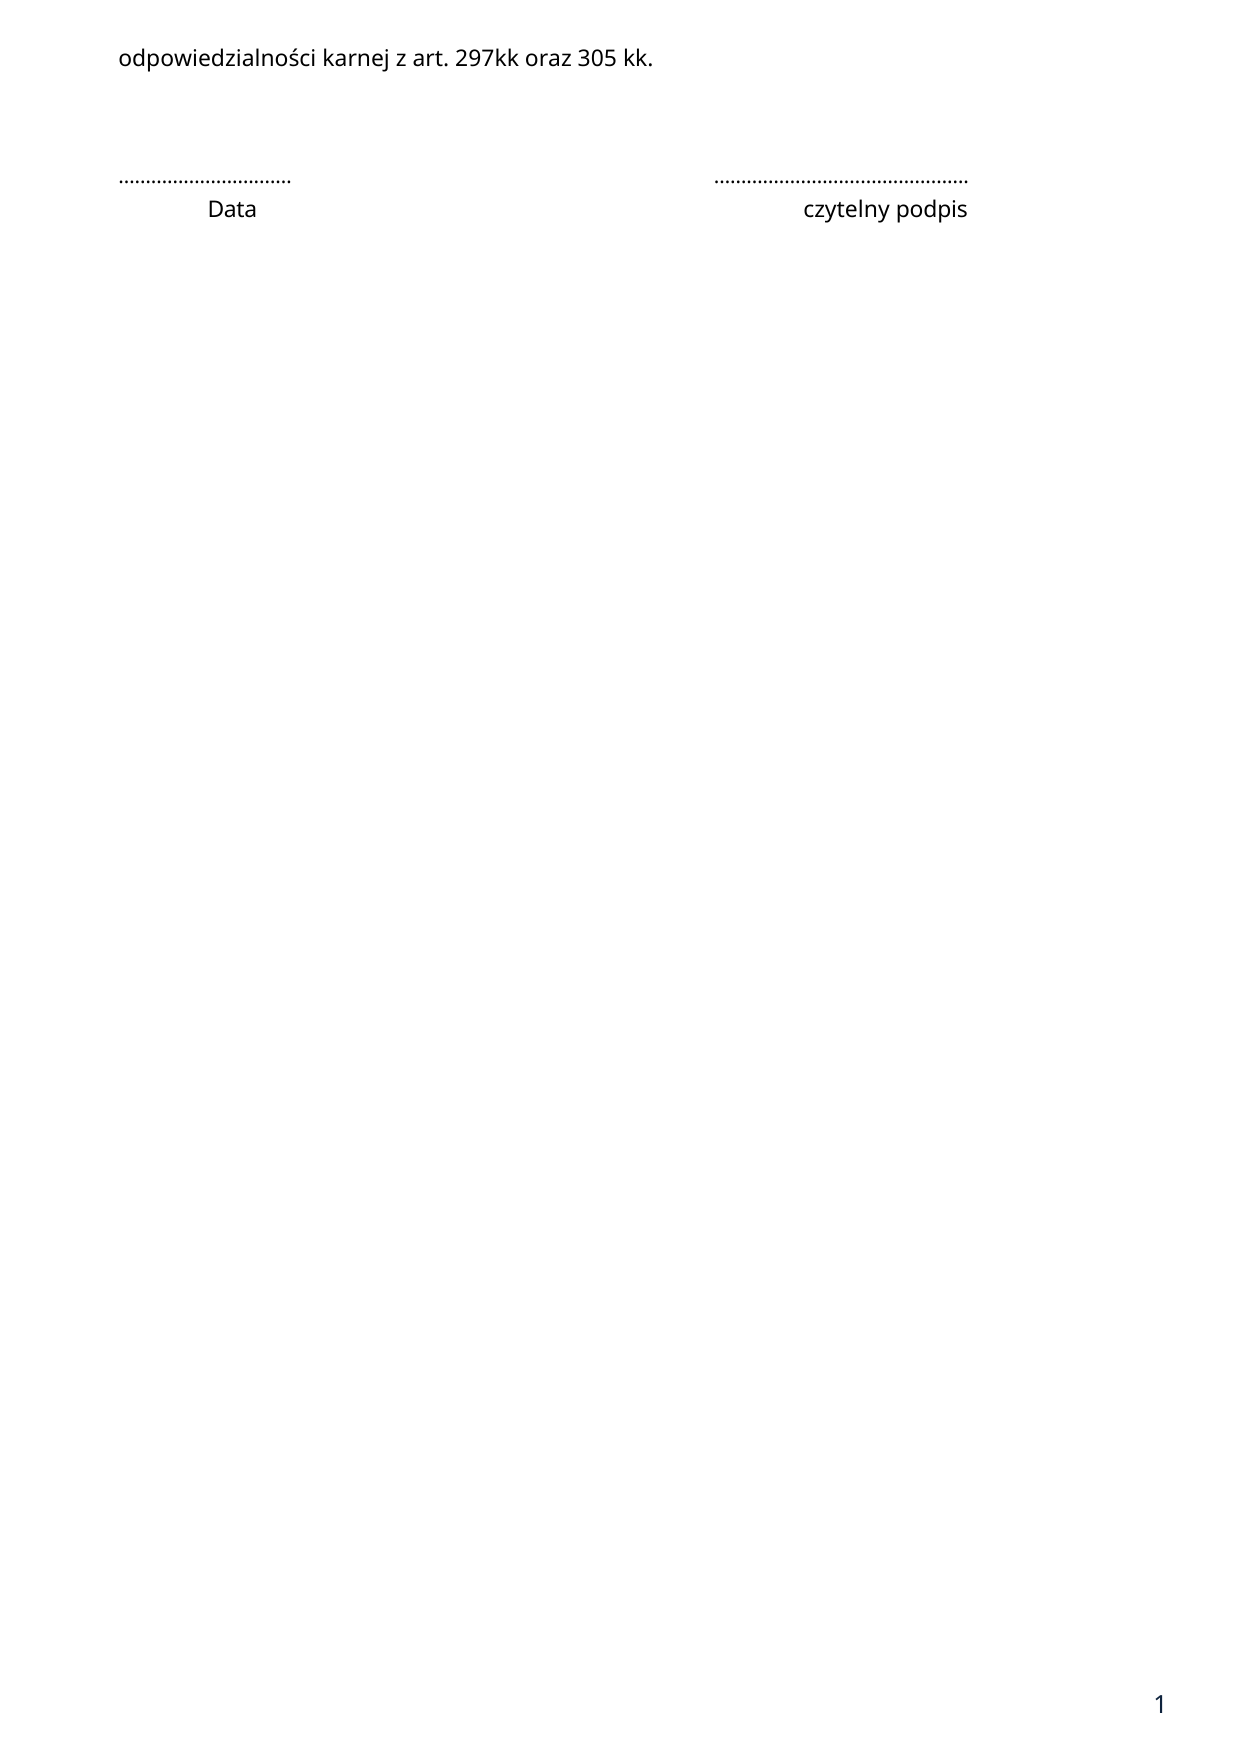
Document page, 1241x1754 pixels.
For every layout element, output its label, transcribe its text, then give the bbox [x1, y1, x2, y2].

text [118, 42, 1108, 73]
text Data czytelny podpis [207, 193, 1122, 224]
text ……………………..…… ………………………………….……. [118, 161, 1122, 190]
